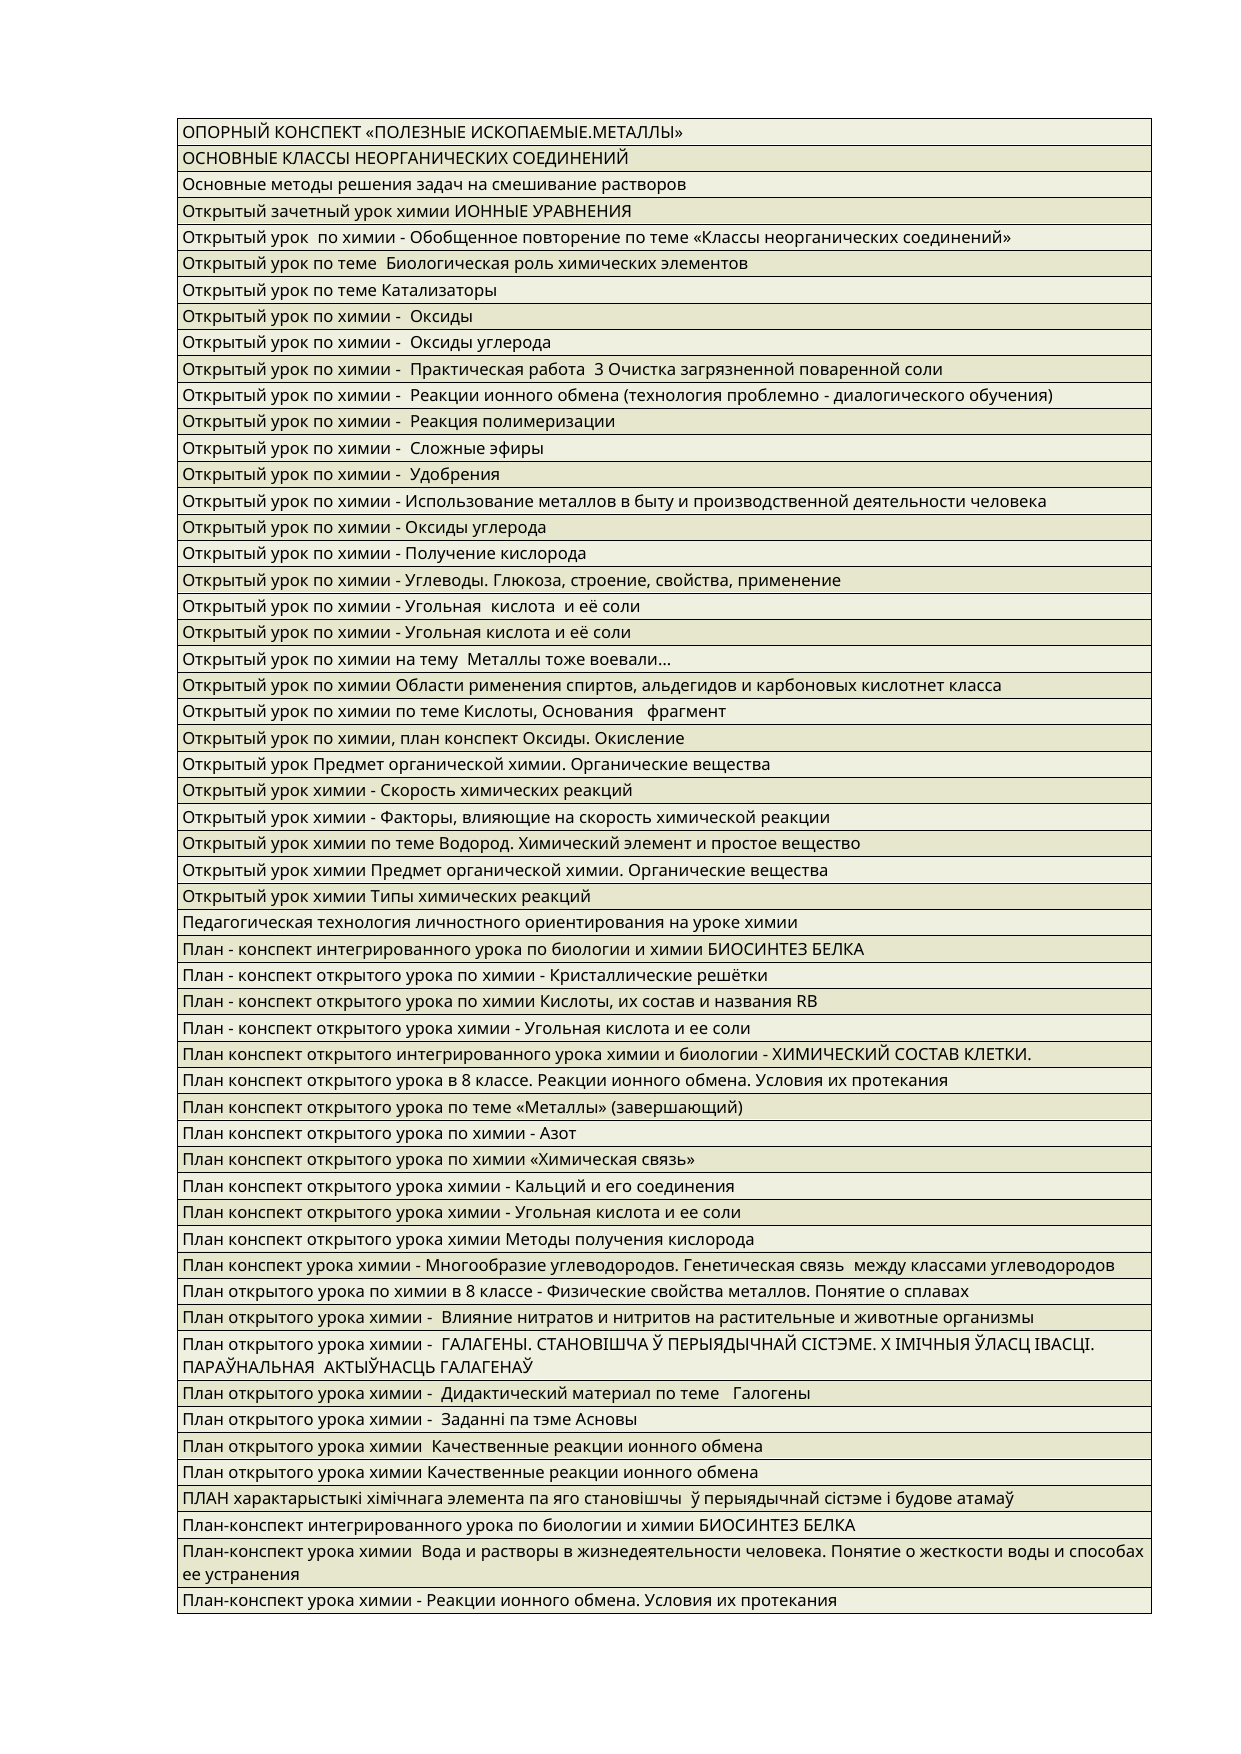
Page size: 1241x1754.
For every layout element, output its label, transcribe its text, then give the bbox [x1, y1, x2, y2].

table_cell Открытый урок химии Типы химических реакций [178, 884, 1151, 909]
table_cell План конспект открытого урока химии - Угольная кислота и ее соли [178, 1200, 1151, 1225]
table_cell Открытый урок по химии - Реакции ионного обмена (технология проблемно - диалогического обучения) [178, 383, 1151, 408]
table_cell Педагогическая технология личностного ориентирования на уроке химии [178, 910, 1151, 935]
table_cell Открытый урок химии - Скорость химических реакций [178, 778, 1151, 803]
table_cell План конспект открытого урока в 8 классе. Реакции ионного обмена. Условия их протекания [178, 1068, 1151, 1093]
table_cell ПЛАН характарыстыкі хімічнага элемента па яго становішчы ў перыядычнай сістэме і будове атамаў [178, 1486, 1151, 1511]
table_cell Открытый урок химии по теме Водород. Химический элемент и простое вещество [178, 831, 1151, 856]
table_cell План открытого урока по химии в 8 классе - Физические свойства металлов. Понятие о сплавах [178, 1279, 1151, 1304]
table_cell План открытого урока химии - Заданні па тэме Асновы [178, 1407, 1151, 1432]
table_cell Открытый урок по химии - Угольная кислота и её соли [178, 594, 1151, 619]
table_cell План - конспект открытого урока по химии - Кристаллические решётки [178, 963, 1151, 988]
table_cell План открытого урока химии - Дидактический материал по теме Галогены [178, 1381, 1151, 1406]
table_cell Открытый урок по химии - Углеводы. Глюкоза, строение, свойства, применение [178, 567, 1151, 592]
table_cell Открытый урок Предмет органической химии. Органические вещества [178, 752, 1151, 777]
table_cell Открытый зачетный урок химии ИОННЫЕ УРАВНЕНИЯ [178, 198, 1151, 223]
table_cell Открытый урок по химии на тему Металлы тоже воевали… [178, 646, 1151, 672]
table_cell Открытый урок по химии - Обобщенное повторение по теме «Классы неорганических соединений» [178, 225, 1151, 250]
table_cell План - конспект открытого урока по химии Кислоты, их состав и названия RB [178, 989, 1151, 1014]
table_cell Открытый урок по химии Области рименения спиртов, альдегидов и карбоновых кислотнет класса [178, 673, 1151, 698]
table_cell Открытый урок по химии - Сложные эфиры [178, 435, 1151, 461]
table_cell План открытого урока химии Качественные реакции ионного обмена [178, 1433, 1151, 1458]
table_cell Открытый урок по химии - Получение кислорода [178, 541, 1151, 566]
table_cell ОПОРНЫЙ КОНСПЕКТ «ПОЛЕЗНЫЕ ИСКОПАЕМЫЕ.МЕТАЛЛЫ» [178, 119, 1151, 144]
table_cell План - конспект открытого урока химии - Угольная кислота и ее соли [178, 1015, 1151, 1041]
table_cell Открытый урок по химии, план конспект Оксиды. Окисление [178, 725, 1151, 751]
table_cell Открытый урок химии - Факторы, влияющие на скорость химической реакции [178, 804, 1151, 830]
table_cell Открытый урок по химии - Использование металлов в быту и производственной деятельности человека [178, 488, 1151, 513]
table_cell План конспект урока химии - Многообразие углеводородов. Генетическая связь между классами углеводородов [178, 1253, 1151, 1278]
table_cell План конспект открытого урока химии Методы получения кислорода [178, 1226, 1151, 1251]
table_cell Открытый урок по химии - Угольная кислота и её соли [178, 620, 1151, 645]
table_cell План открытого урока химии - ГАЛАГЕНЫ. СТАНОВIШЧА Ў ПЕРЫЯДЫЧНАЙ СIСТЭМЕ. Х IМIЧНЫЯ ЎЛАСЦ IВАСЦI. ПАРАЎНАЛЬНАЯ АКТЫЎНАСЦЬ ГАЛАГЕНАЎ [178, 1331, 1151, 1379]
table_cell Открытый урок по химии - Удобрения [178, 462, 1151, 487]
table_cell Открытый урок по химии - Оксиды углерода [178, 515, 1151, 540]
table_cell План конспект открытого урока по теме «Металлы» (завершающий) [178, 1094, 1151, 1119]
table_cell План открытого урока химии - Влияние нитратов и нитритов на растительные и животные организмы [178, 1305, 1151, 1330]
table_cell Открытый урок по химии - Оксиды углерода [178, 330, 1151, 355]
table_cell План конспект открытого интегрированного урока химии и биологии - ХИМИЧЕСКИЙ СОСТАВ КЛЕТКИ. [178, 1042, 1151, 1067]
table_cell Открытый урок по химии по теме Кислоты, Основания фрагмент [178, 699, 1151, 724]
table_cell План-конспект урока химии Вода и растворы в жизнедеятельности человека. Понятие о жесткости воды и способах ее устранения [178, 1539, 1151, 1587]
table_cell План конспект открытого урока по химии - Азот [178, 1121, 1151, 1146]
table_cell План-конспект урока химии - Реакции ионного обмена. Условия их протекания [178, 1588, 1151, 1613]
table_cell ОСНОВНЫЕ КЛАССЫ НЕОРГАНИЧЕСКИХ СОЕДИНЕНИЙ [178, 146, 1151, 171]
table_cell Открытый урок по химии - Реакция полимеризации [178, 409, 1151, 434]
table_cell Открытый урок по теме Катализаторы [178, 277, 1151, 303]
table_cell Открытый урок по теме Биологическая роль химических элементов [178, 251, 1151, 276]
table_cell План конспект открытого урока по химии «Химическая связь» [178, 1147, 1151, 1172]
table_cell Основные методы решения задач на смешивание растворов [178, 172, 1151, 197]
table_cell Открытый урок по химии - Практическая работа 3 Очистка загрязненной поваренной соли [178, 356, 1151, 382]
table_cell План открытого урока химии Качественные реакции ионного обмена [178, 1460, 1151, 1485]
table_cell План - конспект интегрированного урока по биологии и химии БИОСИНТЕЗ БЕЛКА [178, 936, 1151, 961]
table_cell План-конспект интегрированного урока по биологии и химии БИОСИНТЕЗ БЕЛКА [178, 1512, 1151, 1538]
table_cell План конспект открытого урока химии - Кальций и его соединения [178, 1173, 1151, 1199]
table_cell Открытый урок по химии - Оксиды [178, 304, 1151, 329]
table_cell Открытый урок химии Предмет органической химии. Органические вещества [178, 857, 1151, 882]
